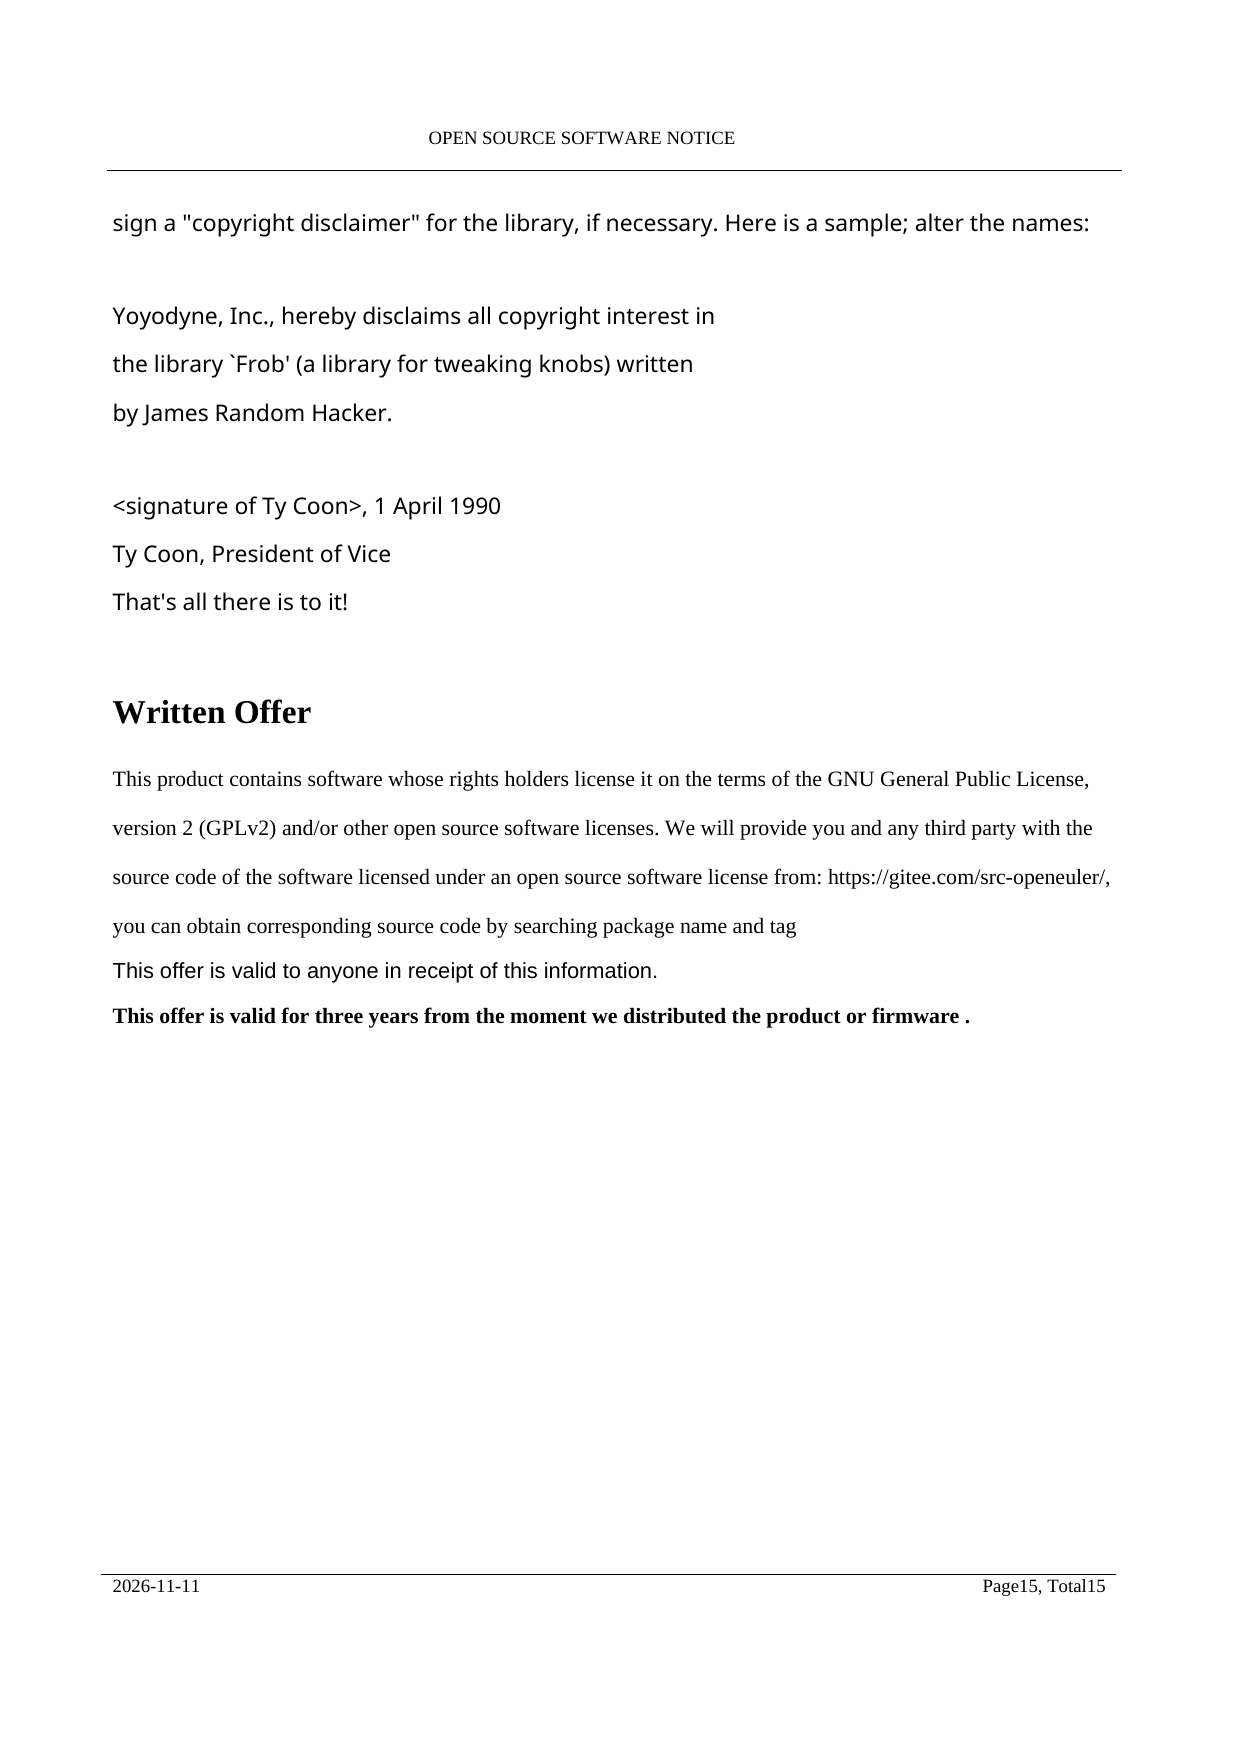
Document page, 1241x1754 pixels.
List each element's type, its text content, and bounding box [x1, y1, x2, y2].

text by James Random Hacker. [112, 396, 1128, 428]
text Ty Coon, President of Vice [112, 537, 1128, 570]
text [112, 206, 1128, 239]
text Yoyodyne, Inc., hereby disclaims all copyright interest in [112, 299, 1128, 332]
text This product contains software whose rights holders license it on the terms of the GNU General Public License, version 2 (GPLv2) and/or other open source software licenses. We will provide you and any third party with the source code of the software licensed under an open source software license from: https://gitee.com/src-openeuler/, you can obtain corresponding source code by searching package name and tag [112, 763, 1128, 941]
text This offer is valid for three years from the moment we distributed the product or firmware . [112, 999, 1128, 1032]
text the library `Frob' (a library for tweaking knobs) written [112, 348, 1128, 380]
text That's all there is to it! [112, 585, 1128, 618]
text This offer is valid to anyone in receipt of this information. [112, 954, 1128, 987]
text <signature of Ty Coon>, 1 April 1990 [112, 489, 1128, 522]
text Written Offer [112, 678, 1128, 743]
